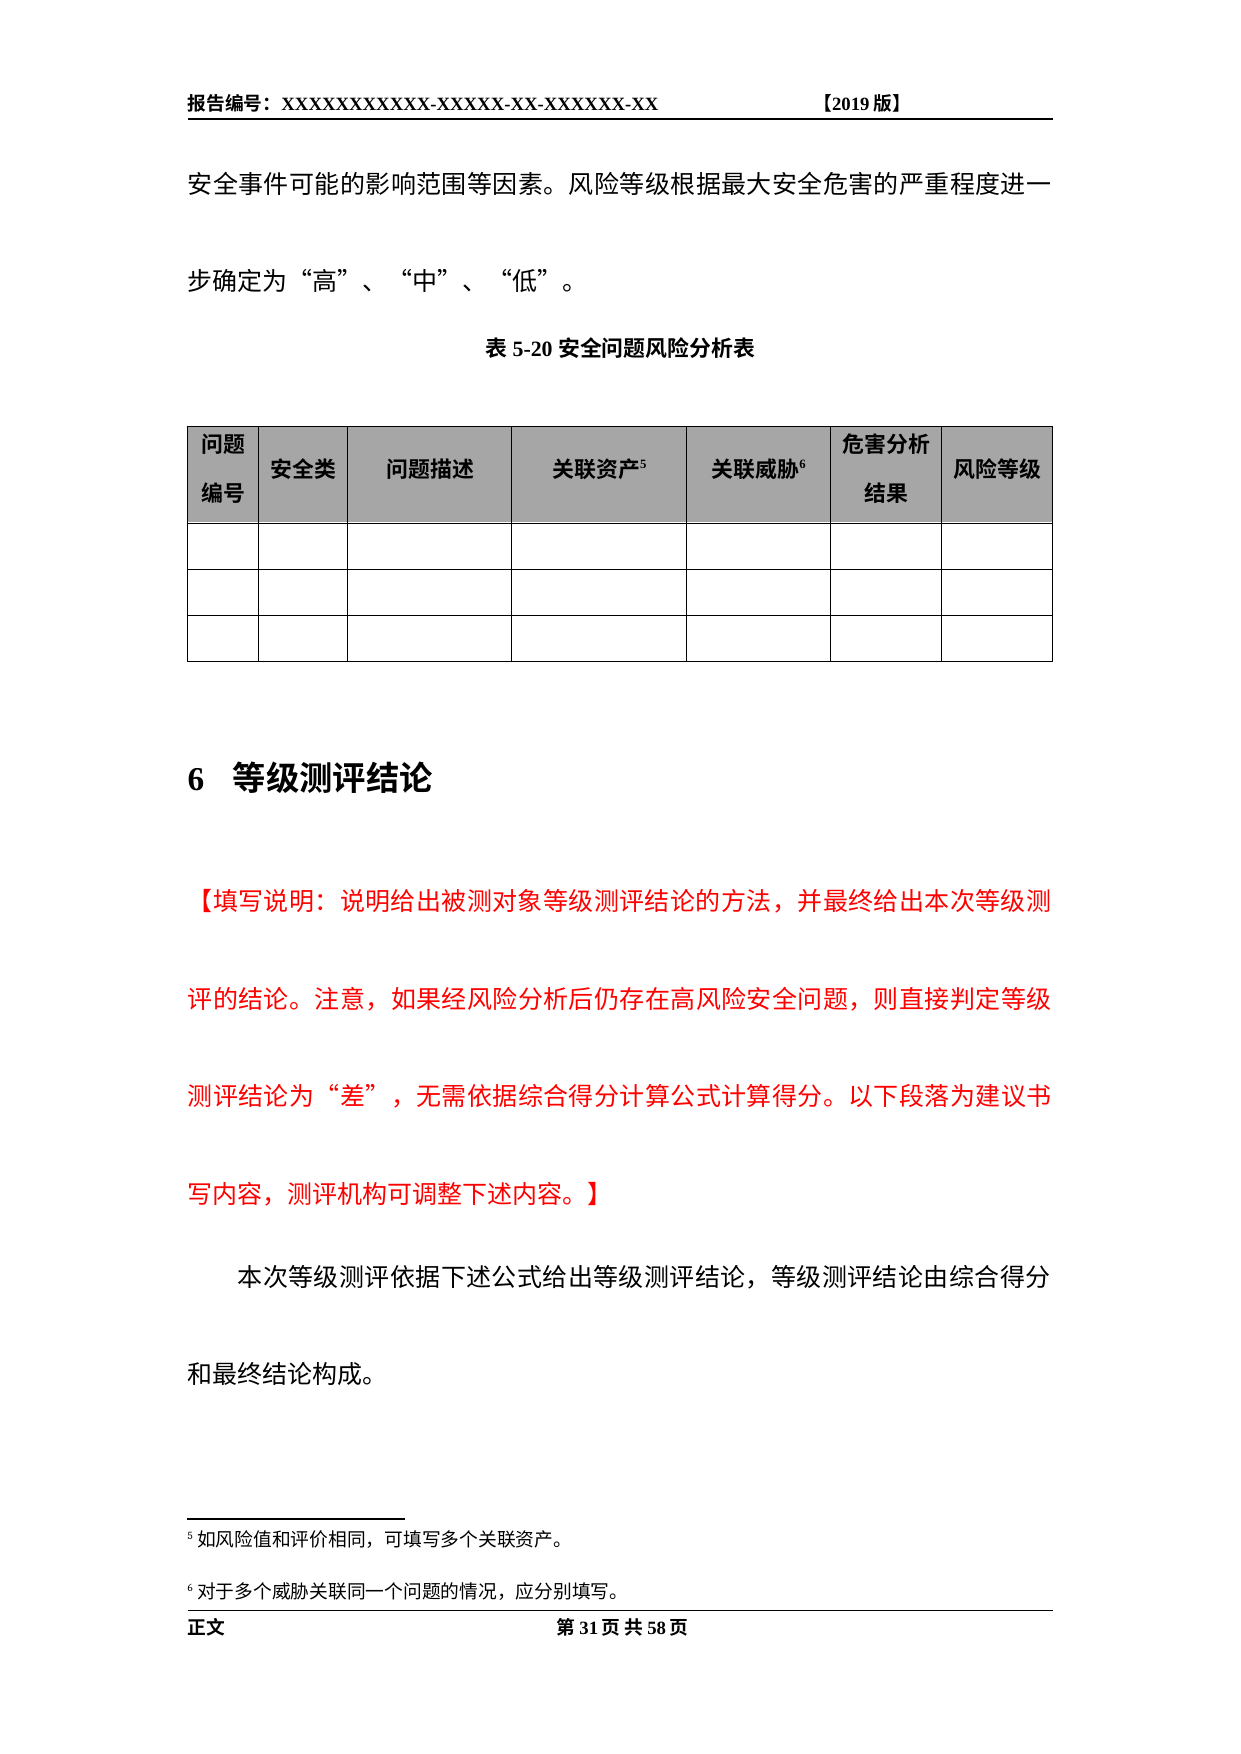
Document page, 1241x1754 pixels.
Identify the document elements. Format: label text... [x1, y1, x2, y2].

table_cell [512, 616, 686, 661]
table_cell [512, 524, 686, 568]
table_cell [188, 524, 258, 568]
table_cell [259, 570, 347, 614]
text 本次等级测评依据下述公式给出等级测评结论，等级测评结论由综合得分和最终结论构成。 [187, 1243, 1053, 1405]
text 【填写说明：说明给出被测对象等级测评结论的方法，并最终给出本次等级测评的结论。注意，如果经风险分析后仍存在高风险安全问题，则直接判定等级测评结论为“差”，无需依据综合得分计算公式计算得分。以下段落为建议书写内容，测评机构可调整下述内容。】 [187, 867, 1053, 1225]
table_cell [348, 524, 511, 568]
table_header 关联威胁 [687, 427, 830, 522]
table_cell [687, 616, 830, 661]
table_cell [259, 616, 347, 661]
table_cell [259, 524, 347, 568]
table_cell [188, 616, 258, 661]
table_cell [942, 616, 1052, 661]
table_cell [348, 616, 511, 661]
table_header 问题描述 [348, 427, 511, 522]
table_cell [348, 570, 511, 614]
table_cell [831, 616, 941, 661]
table_cell [512, 570, 686, 614]
table_cell [687, 570, 830, 614]
table_cell [831, 570, 941, 614]
table_cell [942, 524, 1052, 568]
table_header 问题编号 [188, 427, 258, 522]
table_header 安全类 [259, 427, 347, 522]
table_cell [831, 524, 941, 568]
table_header 风险等级 [942, 427, 1052, 522]
table_header 危害分析结果 [831, 427, 941, 522]
table_cell [188, 570, 258, 614]
table_cell [942, 570, 1052, 614]
table_cell [687, 524, 830, 568]
subtitle 等级测评结论 [187, 744, 1053, 809]
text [187, 150, 1053, 312]
table_header 关联资产 [512, 427, 686, 522]
